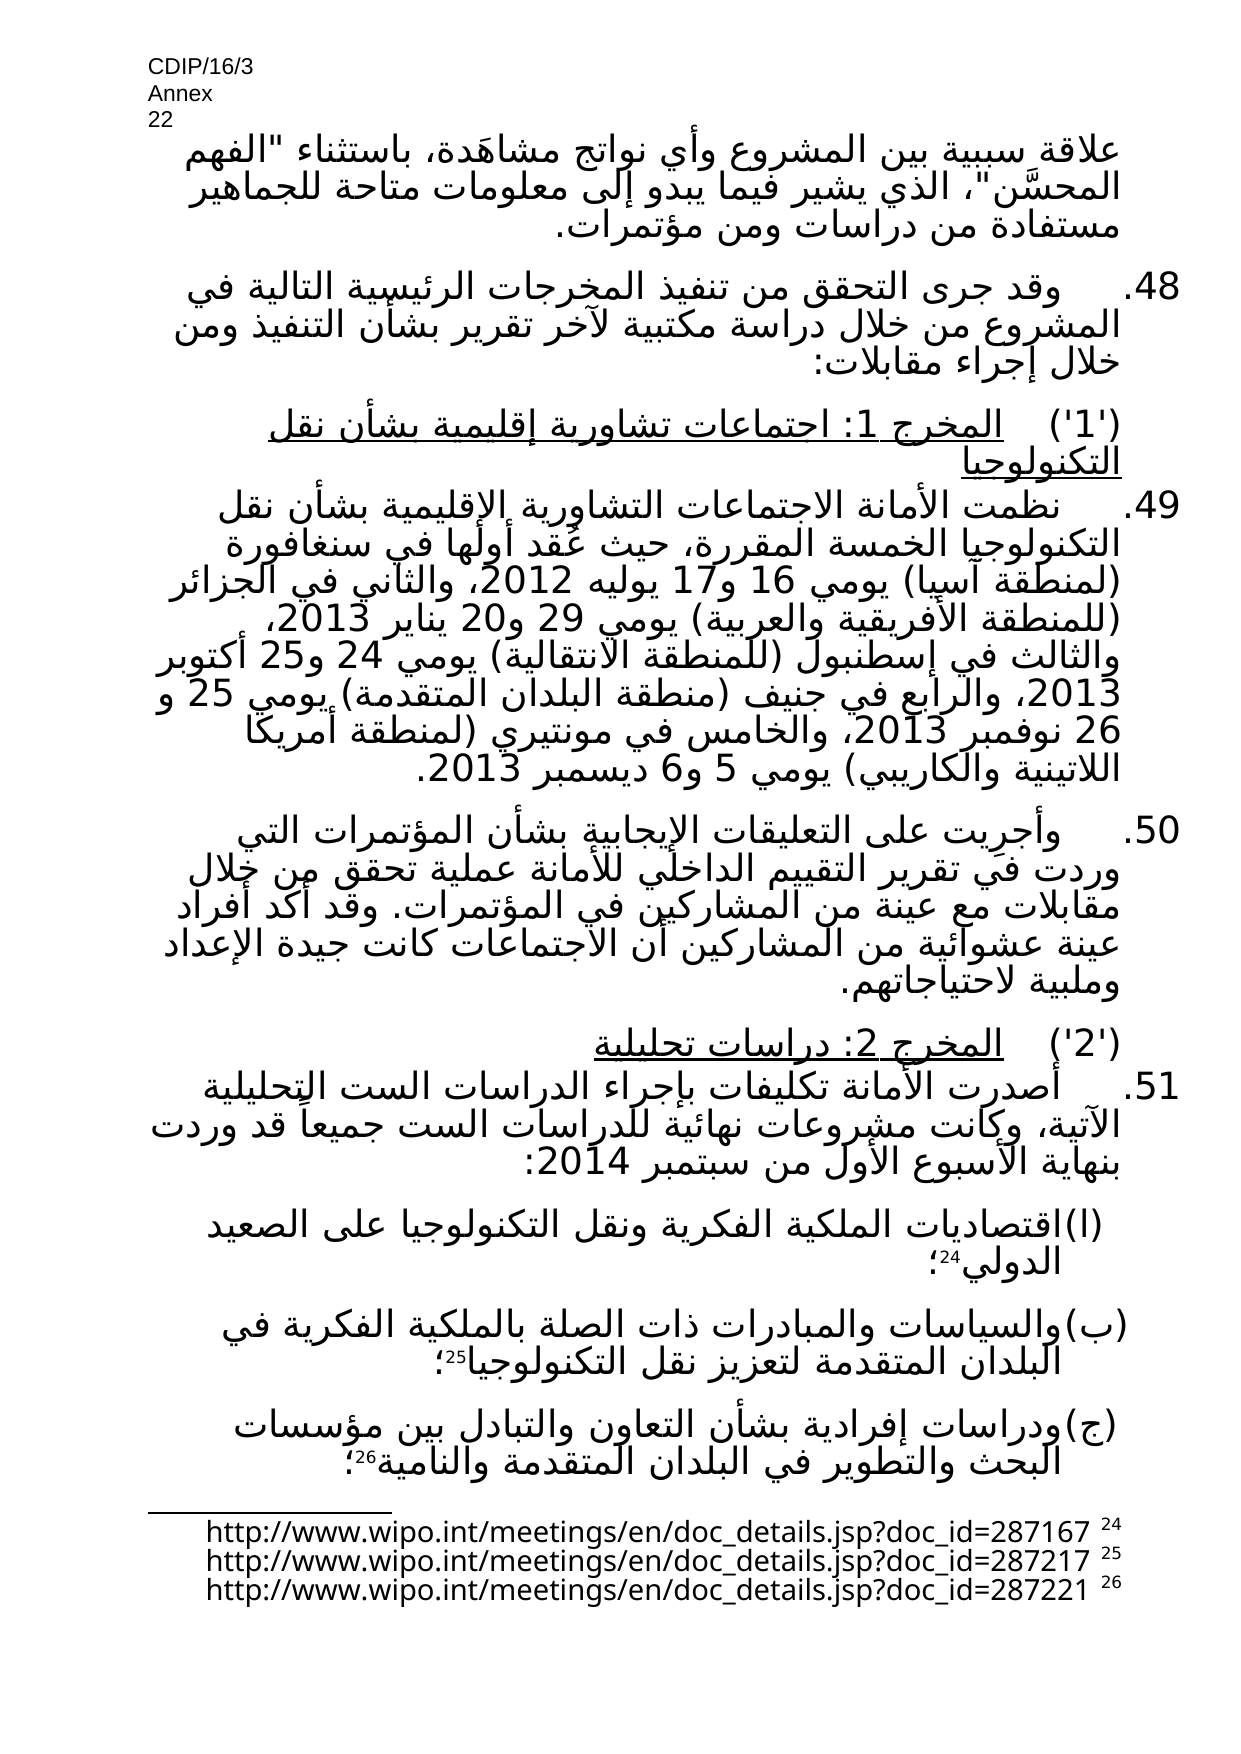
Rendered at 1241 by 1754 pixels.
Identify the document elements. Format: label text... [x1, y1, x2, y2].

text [148, 132, 1122, 245]
list ودراسات إفرادية بشأن التعاون والتبادل بين مؤسسات البحث والتطوير في البلدان المتقدمة والنامية؛ [148, 1407, 1064, 1482]
list والسياسات والمبادرات ذات الصلة بالملكية الفكرية في البلدان المتقدمة لتعزيز نقل التكنولوجيا؛ [148, 1307, 1064, 1382]
text وأجرِيت على التعليقات الإيجابية بشأن المؤتمرات التي وردت في تقرير التقييم الداخلي للأمانة عملية تحقق من خلال مقابلات مع عينة من المشاركين في المؤتمرات. وقد أكد أفراد عينة عشوائية من المشاركين أن الاجتماعات كانت جيدة الإعداد وملبية لاحتياجاتهم. [148, 813, 1122, 1001]
text أصدرت الأمانة تكليفات بإجراء الدراسات الست التحليلية الآتية، وكانت مشروعات نهائية للدراسات الست جميعاً قد وردت بنهاية الأسبوع الأول من سبتمبر 2014: [148, 1070, 1122, 1182]
list اقتصاديات الملكية الفكرية ونقل التكنولوجيا على الصعيد الدولي؛ [148, 1207, 1064, 1282]
text نظمت الأمانة الاجتماعات التشاورية الإقليمية بشأن نقل التكنولوجيا الخمسة المقررة، حيث عُقد أولها في سنغافورة (لمنطقة آسيا) يومي 16 و17 يوليه 2012، والثاني في الجزائر (للمنطقة الأفريقية والعربية) يومي 29 و20 يناير 2013، والثالث في إسطنبول (للمنطقة الانتقالية) يومي 24 و25 أكتوبر 2013، والرابع في جنيف (منطقة البلدان المتقدمة) يومي 25 و26 نوفمبر 2013، والخامس في مونتيري (لمنطقة أمريكا اللاتينية والكاريبي) يومي 5 و6 ديسمبر 2013. [148, 488, 1122, 788]
subtitle ('2') المخرج 2: دراسات تحليلية [148, 1026, 1122, 1063]
subtitle ('1') المخرج 1: اجتماعات تشاورية إقليمية بشأن نقل التكنولوجيا [148, 407, 1122, 482]
text وقد جرى التحقق من تنفيذ المخرجات الرئيسية التالية في المشروع من خلال دراسة مكتبية لآخر تقرير بشأن التنفيذ ومن خلال إجراء مقابلات: [148, 270, 1122, 382]
